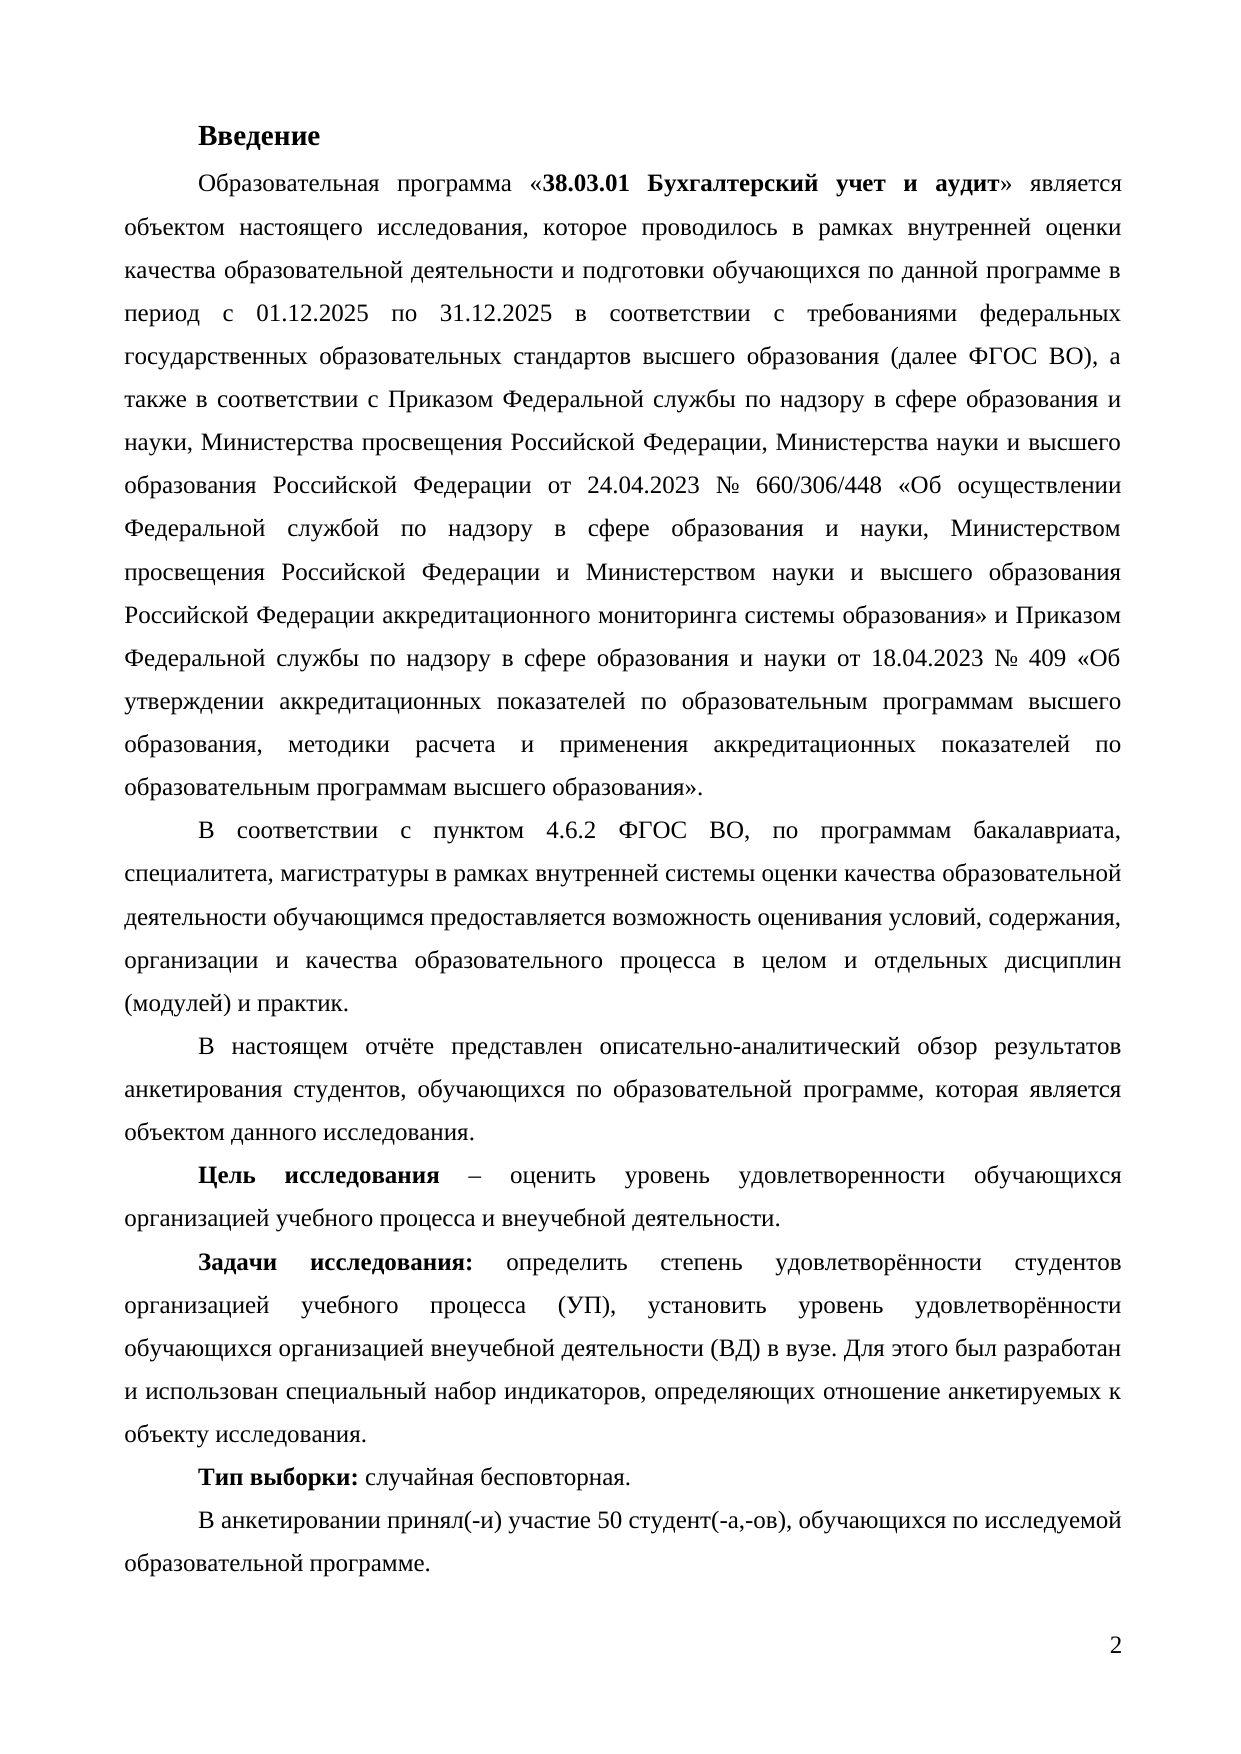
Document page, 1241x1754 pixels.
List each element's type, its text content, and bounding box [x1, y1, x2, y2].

text В анкетировании принял(-и) участие 50 студент(-а,-ов), обучающихся по исследуемой образовательной программе. [124, 1505, 1122, 1577]
text Задачи исследования: определить степень удовлетворённости студентов организацией учебного процесса (УП), установить уровень удовлетворённости обучающихся организацией внеучебной деятельности (ВД) в вузе. Для этого был разработан и использован специальный набор индикаторов, определяющих отношение анкетируемых к объекту исследования. [124, 1247, 1122, 1448]
text Образовательная программа «38.03.01 Бухгалтерский учет и аудит» является объектом настоящего исследования, которое проводилось в рамках внутренней оценки качества образовательной деятельности и подготовки обучающихся по данной программе в период с 01.12.2025 по 31.12.2025 в соответствии с требованиями федеральных государственных образовательных стандартов высшего образования (далее ФГОС ВО), а также в соответствии с Приказом Федеральной службы по надзору в сфере образования и науки, Министерства просвещения Российской Федерации, Министерства науки и высшего образования Российской Федерации от 24.04.2023 № 660/306/448 «Об осуществлении Федеральной службой по надзору в сфере образования и науки, Министерством просвещения Российской Федерации и Министерством науки и высшего образования Российской Федерации аккредитационного мониторинга системы образования» и Приказом Федеральной службы по надзору в сфере образования и науки от 18.04.2023 № 409 «Об утверждении аккредитационных показателей по образовательным программам высшего образования, методики расчета и применения аккредитационных показателей по образовательным программам высшего образования». [124, 168, 1122, 801]
text В настоящем отчёте представлен описательно-аналитический обзор результатов анкетирования студентов, обучающихся по образовательной программе, которая является объектом данного исследования. [124, 1031, 1122, 1146]
text Цель исследования – оценить уровень удовлетворенности обучающихся организацией учебного процесса и внеучебной деятельности. [124, 1160, 1122, 1232]
text Тип выборки: случайная бесповторная. [124, 1462, 1122, 1491]
text Введение [124, 118, 1122, 152]
text В соответствии с пунктом 4.6.2 ФГОС ВО, по программам бакалавриата, специалитета, магистратуры в рамках внутренней системы оценки качества образовательной деятельности обучающимся предоставляется возможность оценивания условий, содержания, организации и качества образовательного процесса в целом и отдельных дисциплин (модулей) и практик. [124, 815, 1122, 1017]
